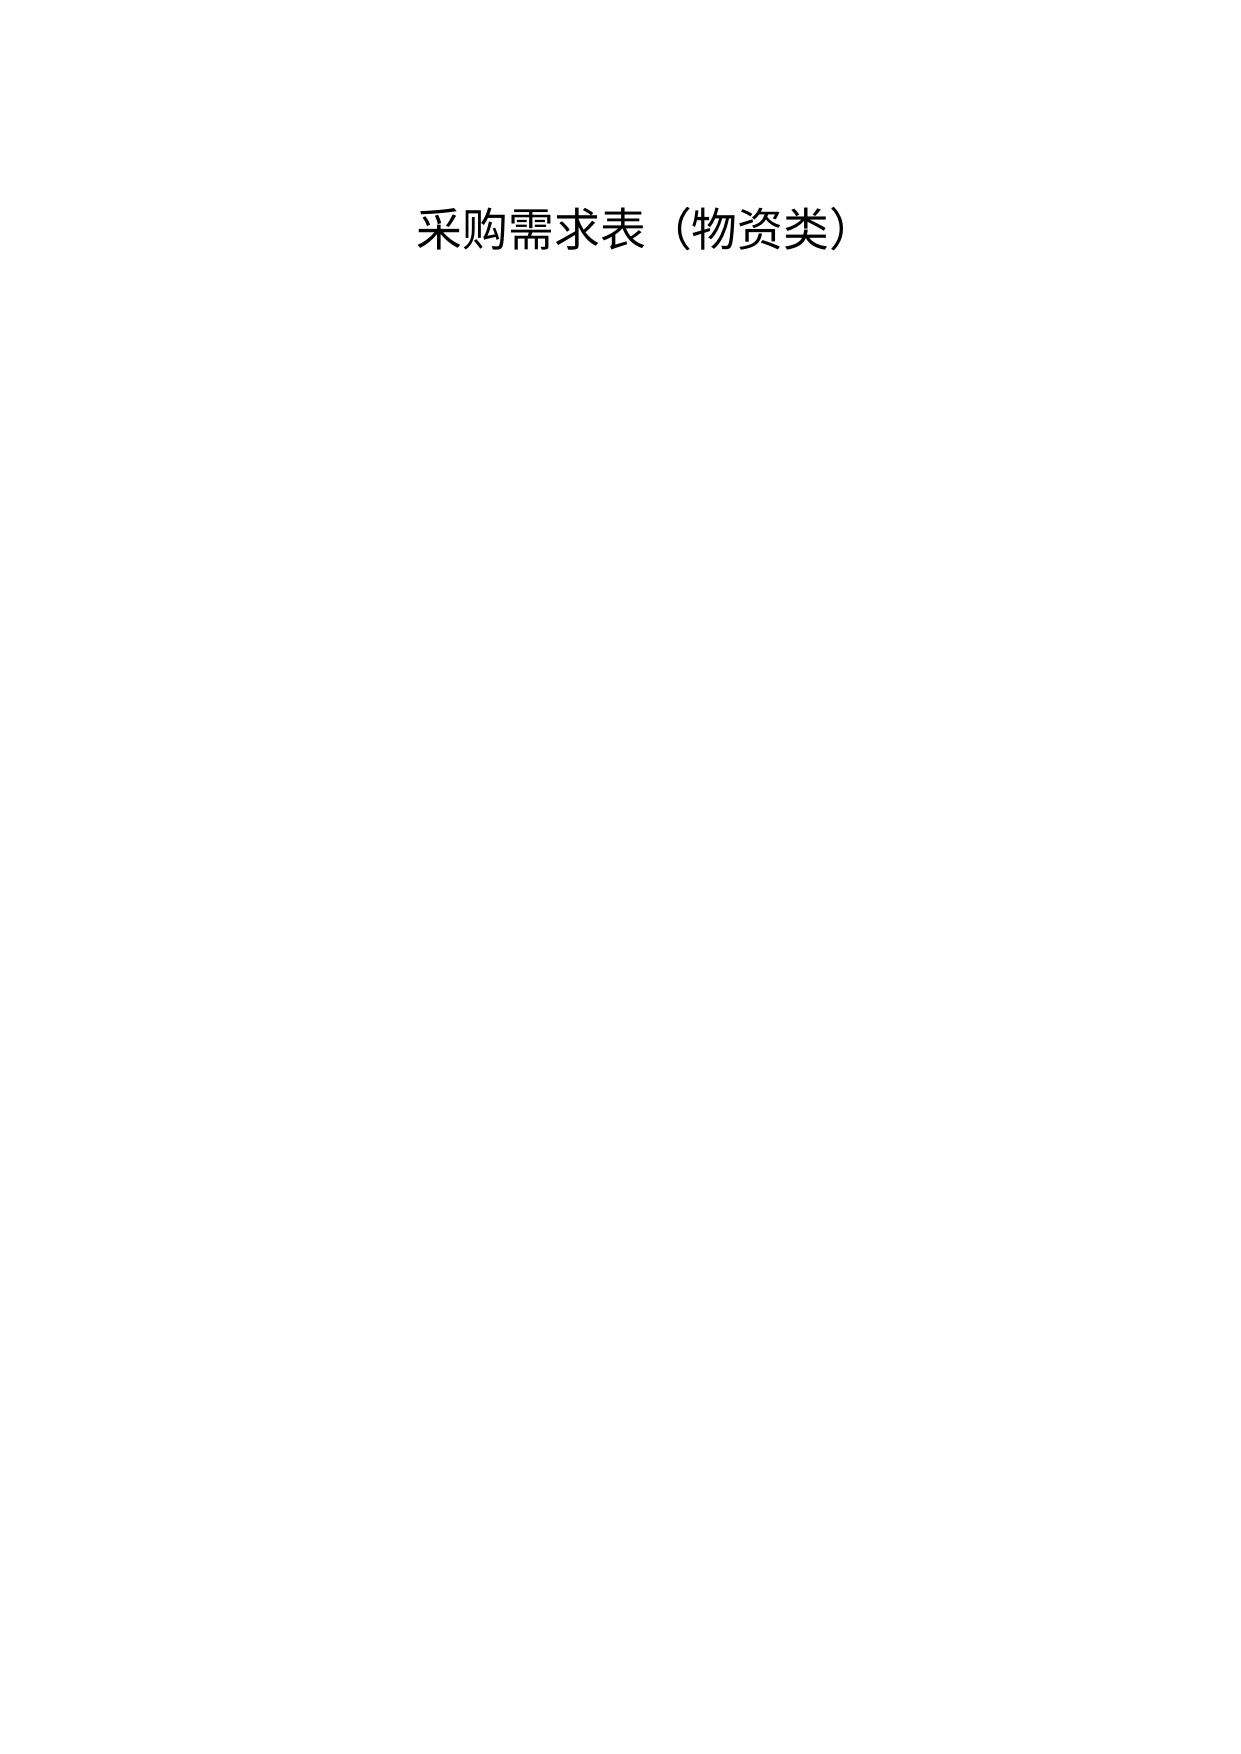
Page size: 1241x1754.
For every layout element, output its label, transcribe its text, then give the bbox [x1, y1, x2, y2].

text 采购需求表（物资类） [187, 178, 1053, 276]
